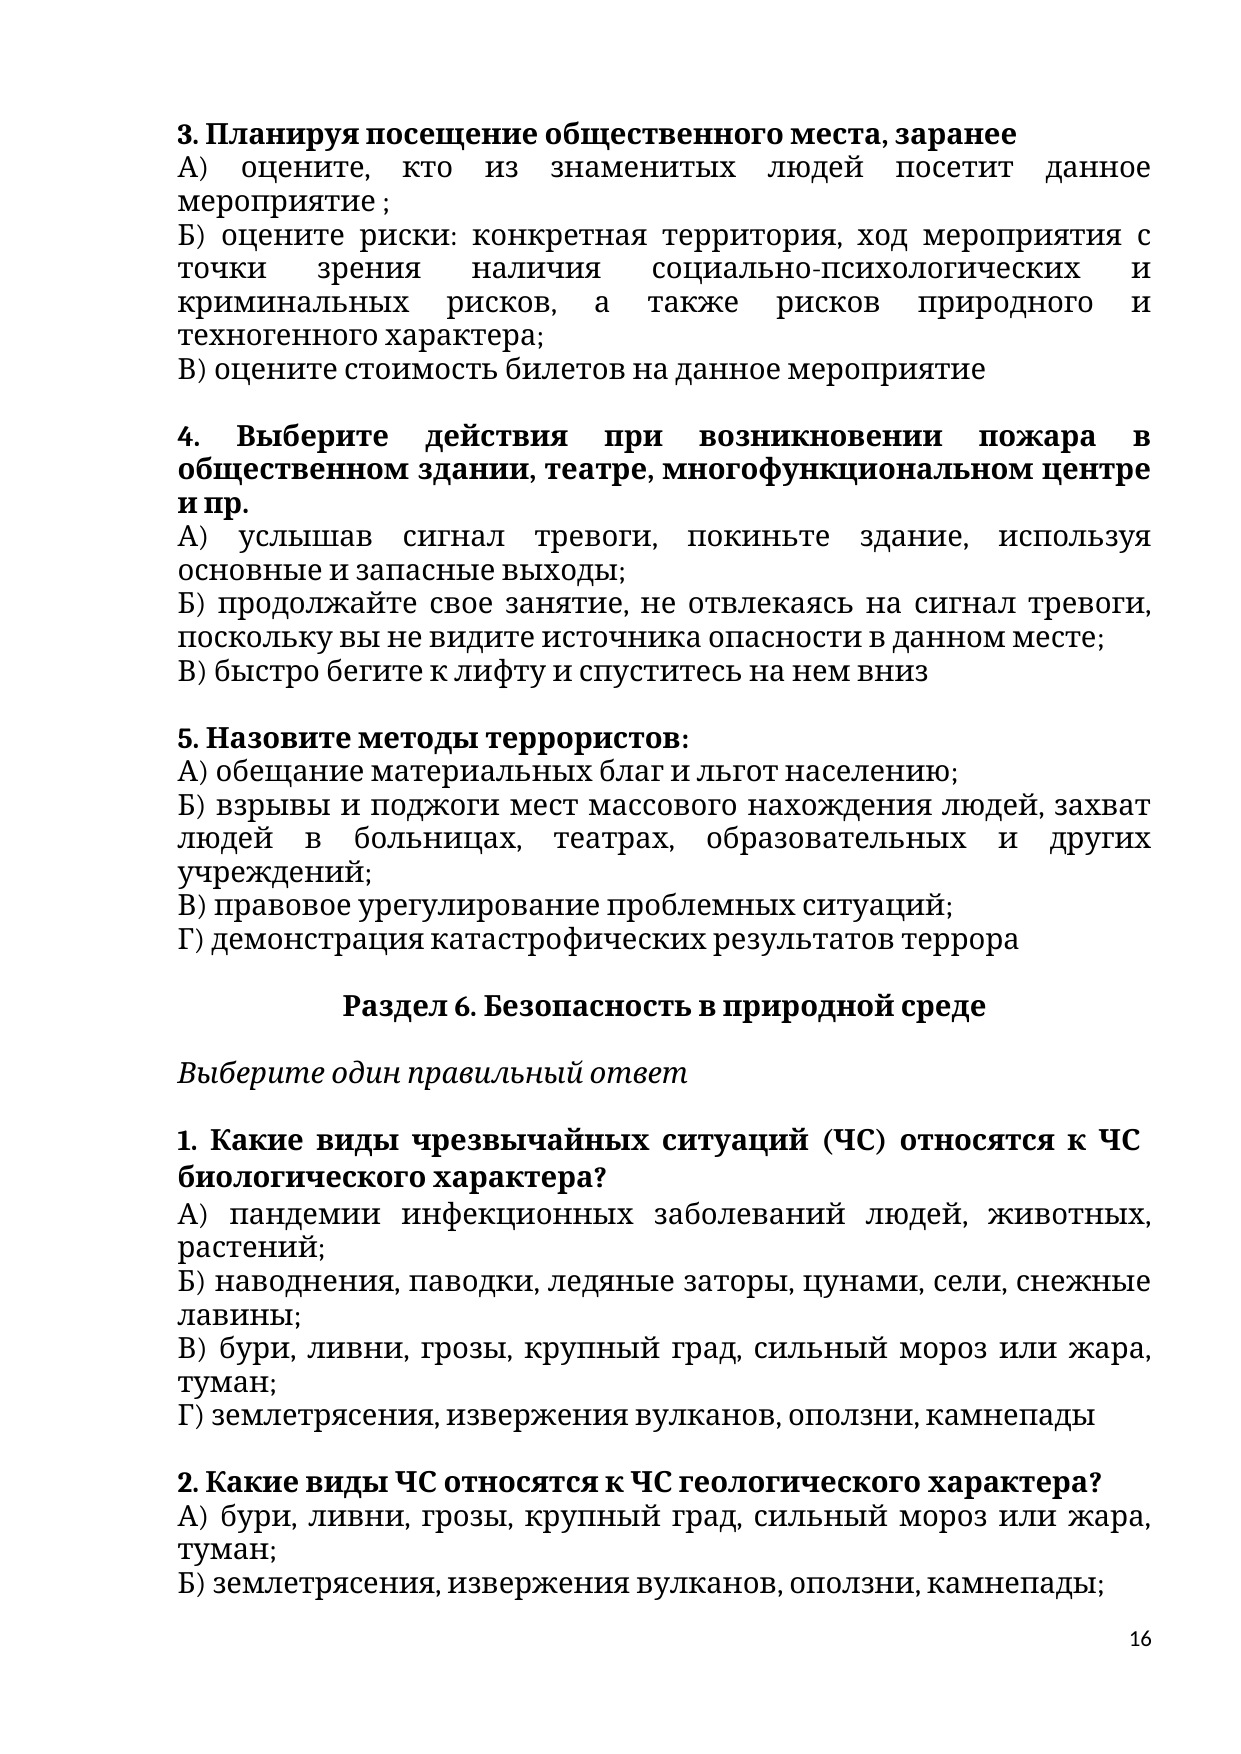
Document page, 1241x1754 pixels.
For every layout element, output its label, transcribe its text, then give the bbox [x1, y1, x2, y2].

text Г) демонстрация катастрофических результатов террора [177, 923, 1152, 957]
text В) быстро бегите к лифту и спуститесь на нем вниз [177, 655, 1152, 688]
text Б) землетрясения, извержения вулканов, оползни, камнепады; [177, 1567, 1152, 1601]
text А) бури, ливни, грозы, крупный град, сильный мороз или жара, туман; [177, 1500, 1152, 1567]
text В) бури, ливни, грозы, крупный град, сильный мороз или жара, туман; [177, 1332, 1152, 1399]
text Б) взрывы и поджоги мест массового нахождения людей, захват людей в больницах, театрах, образовательных и других учреждений; [177, 789, 1152, 889]
text Выберите один правильный ответ [177, 1057, 1152, 1091]
text А) обещание материальных благ и льгот населению; [177, 755, 1152, 789]
text А) оцените, кто из знаменитых людей посетит данное мероприятие ; [177, 152, 1152, 219]
text Б) наводнения, паводки, ледяные заторы, цунами, сели, снежные лавины; [177, 1265, 1152, 1332]
text Б) оцените риски: конкретная территория, ход мероприятия с точки зрения наличия социально-психологических и криминальных рисков, а также рисков природного и техногенного характера; [177, 219, 1152, 353]
text 3. Планируя посещение общественного места, заранее [177, 118, 1152, 152]
text В) правовое урегулирование проблемных ситуаций; [177, 889, 1152, 923]
text 1. Какие виды чрезвычайных ситуаций (ЧС) относятся к ЧС биологического характера? [177, 1124, 1141, 1195]
text Раздел 6. Безопасность в природной среде [177, 990, 1152, 1024]
text Б) продолжайте свое занятие, не отвлекаясь на сигнал тревоги, поскольку вы не видите источника опасности в данном месте; [177, 588, 1152, 655]
text 2. Какие виды ЧС относятся к ЧС геологического характера? [177, 1466, 1152, 1500]
text 5. Назовите методы террористов: [177, 722, 1152, 755]
text А) услышав сигнал тревоги, покиньте здание, используя основные и запасные выходы; [177, 521, 1152, 588]
text А) пандемии инфекционных заболеваний людей, животных, растений; [177, 1198, 1152, 1265]
text В) оцените стоимость билетов на данное мероприятие [177, 353, 1152, 386]
text 4. Выберите действия при возникновении пожара в общественном здании, театре, многофункциональном центре и пр. [177, 420, 1152, 521]
text Г) землетрясения, извержения вулканов, оползни, камнепады [177, 1399, 1152, 1433]
